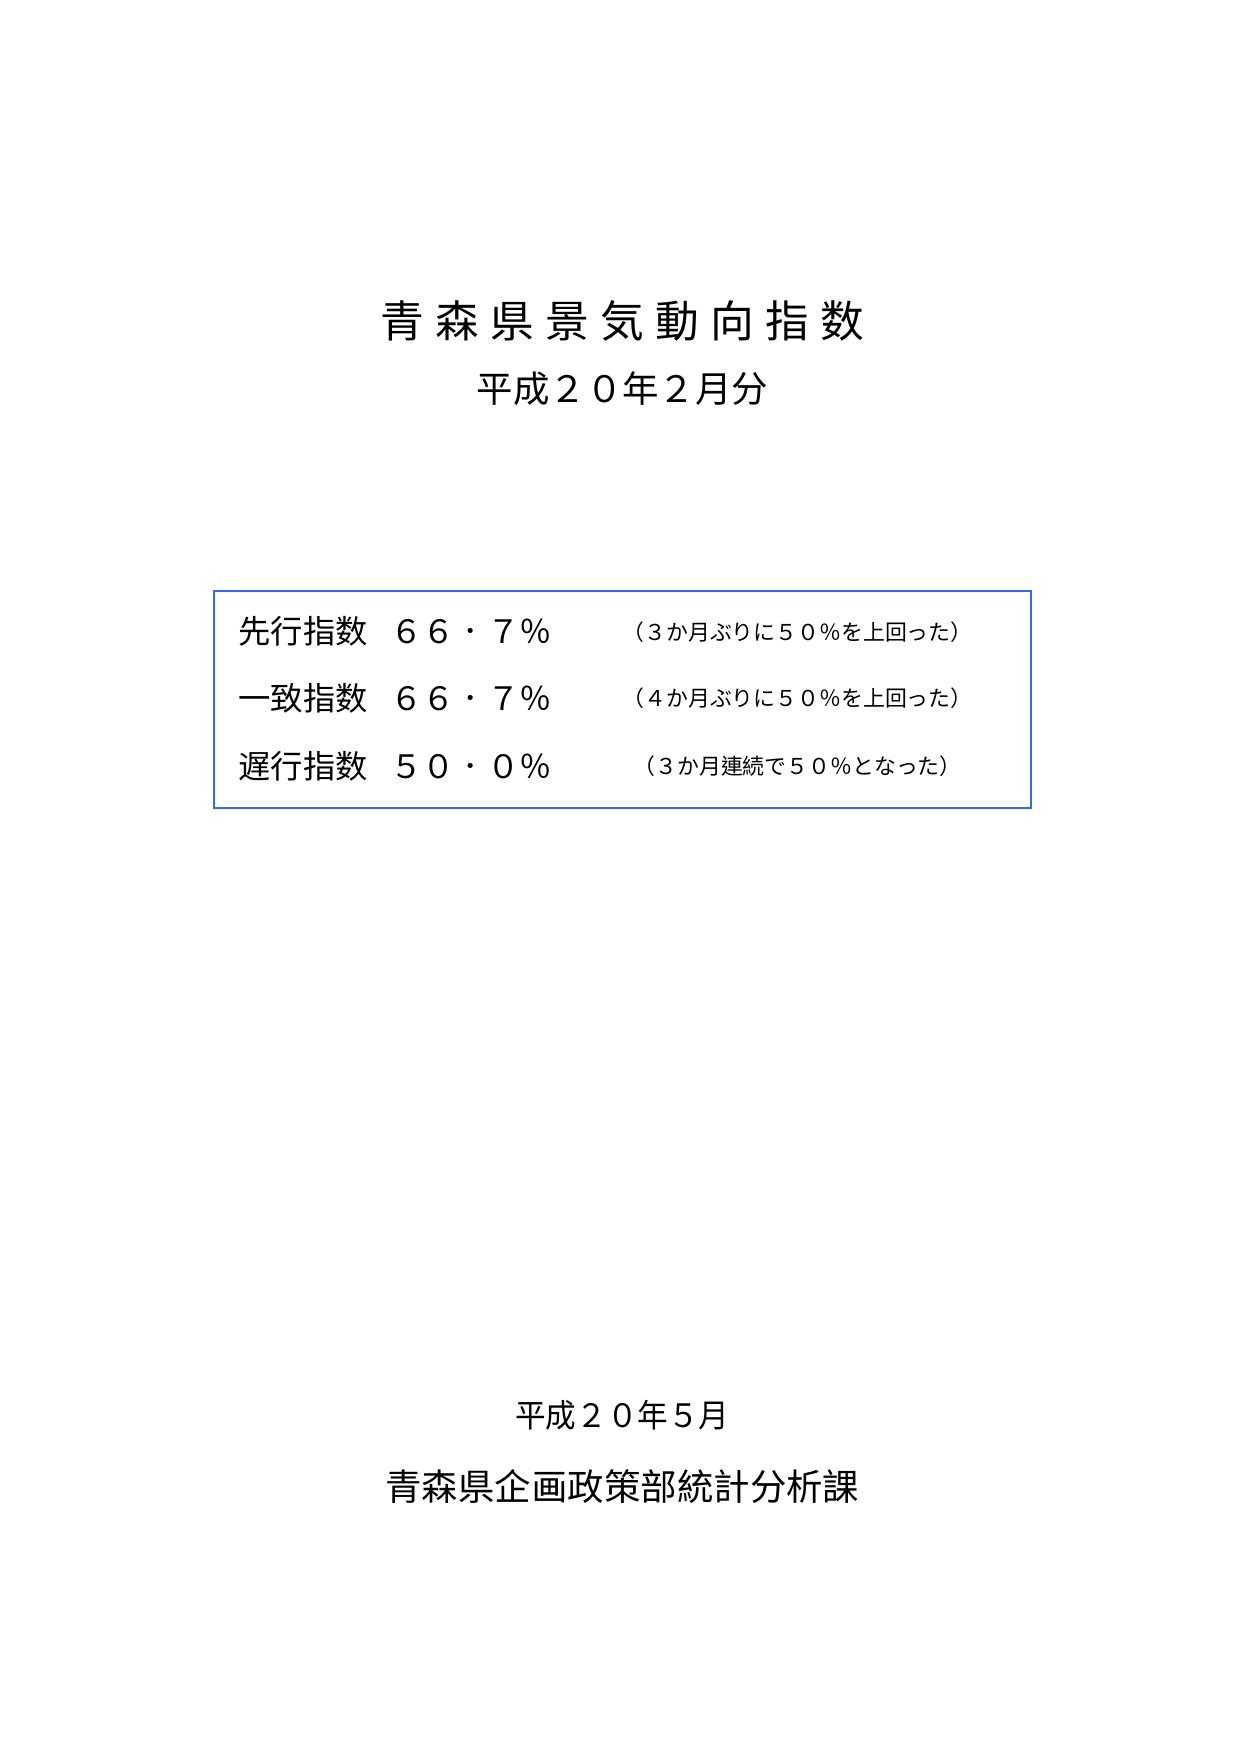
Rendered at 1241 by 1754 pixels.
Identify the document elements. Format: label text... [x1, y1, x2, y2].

table_header （３か月ぶりに５０％を上回った） [582, 592, 1030, 664]
text 平成２０年２月分 [123, 363, 1121, 413]
table_cell （４か月ぶりに５０％を上回った） [582, 664, 1030, 733]
table_cell ５０．０％ [377, 733, 582, 807]
text 平成２０年５月 [123, 1393, 1121, 1437]
table_cell 一致指数 [215, 664, 377, 733]
table_cell ６６．７％ [377, 664, 582, 733]
table_header 先行指数 [215, 592, 377, 664]
table_header ６６．７％ [377, 592, 582, 664]
table_cell （３か月連続で５０％となった） [582, 733, 1030, 807]
text 青森県企画政策部統計分析課 [123, 1461, 1121, 1511]
text 青 森 県 景 気 動 向 指 数 [123, 290, 1121, 350]
table_cell 遅行指数 [215, 733, 377, 807]
